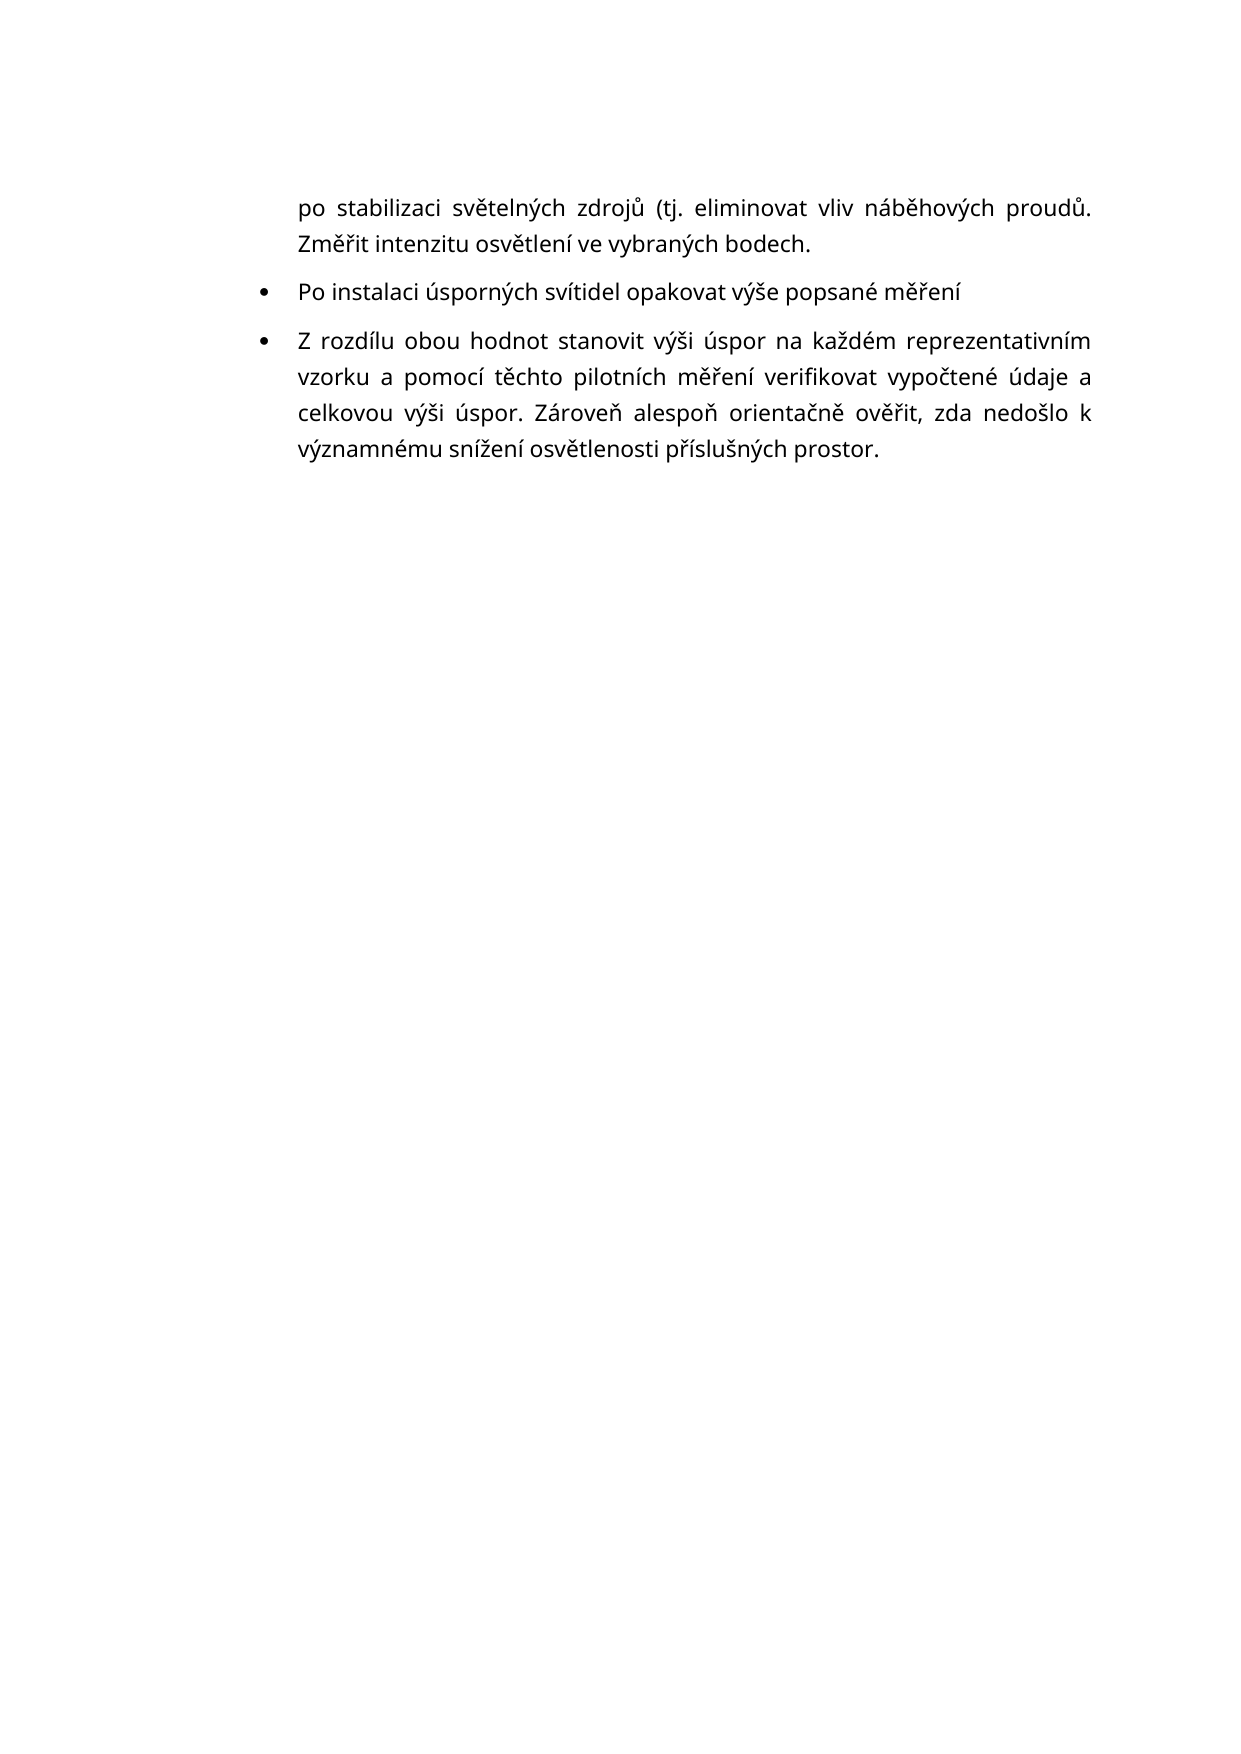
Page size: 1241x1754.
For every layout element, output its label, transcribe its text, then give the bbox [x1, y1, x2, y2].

list Z rozdílu obou hodnot stanovit výši úspor na každém reprezentativním vzorku a pomocí těchto pilotních měření verifikovat vypočtené údaje a celkovou výši úspor. Zároveň alespoň orientačně ověřit, zda nedošlo k významnému snížení osvětlenosti příslušných prostor. [260, 325, 1092, 464]
list Po instalaci úsporných svítidel opakovat výše popsané měření [260, 276, 1092, 308]
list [260, 192, 1092, 259]
